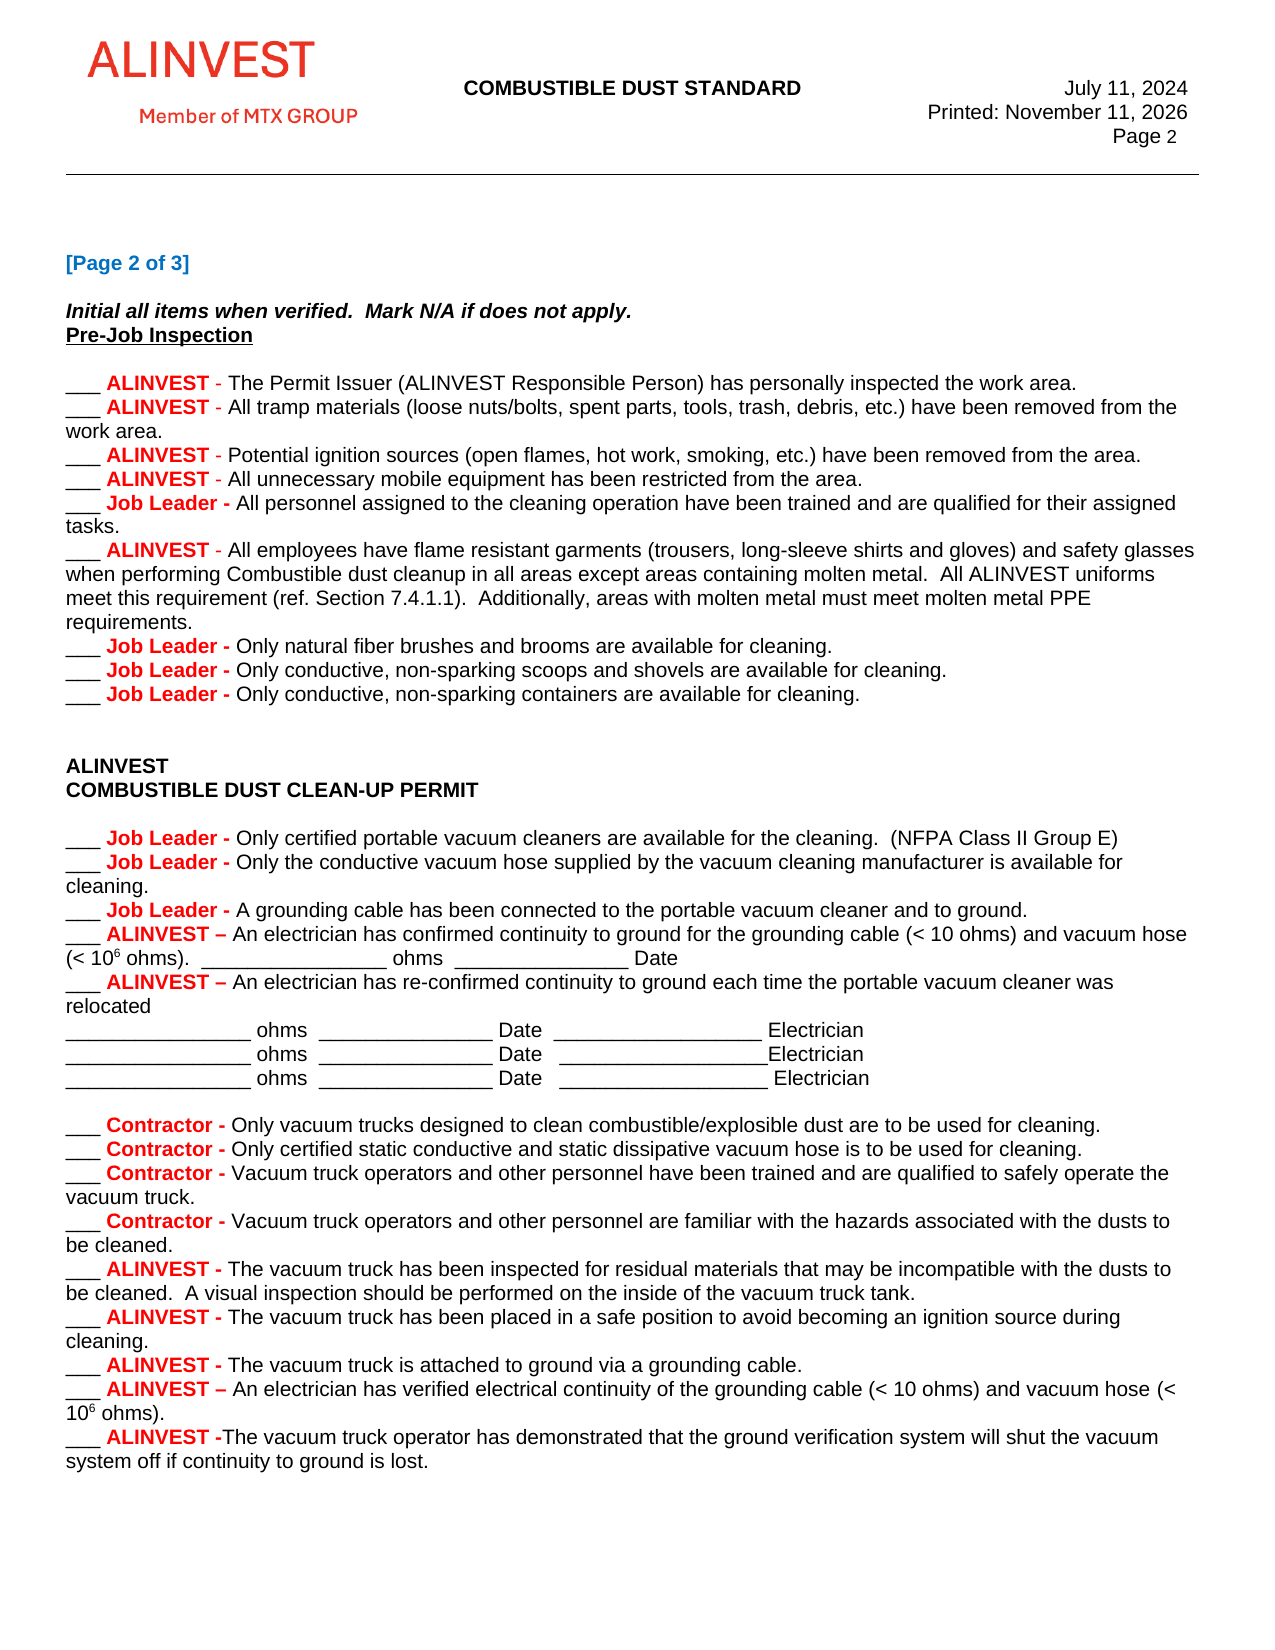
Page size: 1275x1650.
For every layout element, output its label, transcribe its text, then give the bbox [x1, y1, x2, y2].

text ___ Job Leader - A grounding cable has been connected to the portable vacuum cleaner and to ground. [66, 898, 1200, 922]
text Initial all items when verified. Mark N/A if does not apply. [66, 299, 1200, 323]
text ___ ALINVEST - The Permit Issuer (ALINVEST Responsible Person) has personally inspected the work area. [66, 371, 1200, 394]
text ___ Job Leader - Only conductive, non-sparking containers are available for cleaning. [66, 682, 1200, 706]
text ___ ALINVEST – An electrician has re-confirmed continuity to ground each time the portable vacuum cleaner was relocated [66, 969, 1200, 1017]
text ___ Contractor - Only certified static conductive and static dissipative vacuum hose is to be used for cleaning. [66, 1137, 1200, 1161]
text ___ ALINVEST - All unnecessary mobile equipment has been restricted from the area. [66, 466, 1200, 490]
text [Page 2 of 3] [66, 251, 1200, 275]
text ___ Job Leader - Only the conductive vacuum hose supplied by the vacuum cleaning manufacturer is available for cleaning. [66, 850, 1200, 898]
text ___ ALINVEST - The vacuum truck has been inspected for residual materials that may be incompatible with the dusts to be cleaned. A visual inspection should be performed on the inside of the vacuum truck tank. [66, 1257, 1200, 1305]
text ALINVEST [66, 754, 1200, 778]
text ___ Job Leader - Only natural fiber brushes and brooms are available for cleaning. [66, 634, 1200, 658]
text ___ ALINVEST - The vacuum truck is attached to ground via a grounding cable. [66, 1353, 1200, 1377]
picture [76, 28, 367, 134]
text COMBUSTIBLE DUST CLEAN-UP PERMIT [66, 778, 1200, 802]
text ___ Job Leader - Only certified portable vacuum cleaners are available for the cleaning. (NFPA Class II Group E) [66, 826, 1200, 850]
text Pre-Job Inspection [66, 323, 1200, 347]
text ________________ ohms _______________ Date __________________Electrician [66, 1041, 1200, 1065]
text ___ Contractor - Only vacuum trucks designed to clean combustible/explosible dust are to be used for cleaning. [66, 1113, 1200, 1137]
text ___ ALINVEST - The vacuum truck has been placed in a safe position to avoid becoming an ignition source during cleaning. [66, 1305, 1200, 1353]
text ________________ ohms _______________ Date __________________ Electrician [66, 1017, 1200, 1041]
text ___ ALINVEST – An electrician has verified electrical continuity of the grounding cable (< 10 ohms) and vacuum hose (< 106 ohms). [66, 1377, 1200, 1425]
text ___ ALINVEST – An electrician has confirmed continuity to ground for the grounding cable (< 10 ohms) and vacuum hose (< 106 ohms). ________________ ohms _______________ Date [66, 922, 1200, 969]
text ___ Contractor - Vacuum truck operators and other personnel are familiar with the hazards associated with the dusts to be cleaned. [66, 1209, 1200, 1257]
text ___ ALINVEST -The vacuum truck operator has demonstrated that the ground verification system will shut the vacuum system off if continuity to ground is lost. [66, 1425, 1200, 1473]
text ___ ALINVEST - All tramp materials (loose nuts/bolts, spent parts, tools, trash, debris, etc.) have been removed from the work area. [66, 394, 1200, 442]
text ___ ALINVEST - Potential ignition sources (open flames, hot work, smoking, etc.) have been removed from the area. [66, 442, 1200, 466]
text ___ Job Leader - Only conductive, non-sparking scoops and shovels are available for cleaning. [66, 658, 1200, 682]
text ___ Job Leader - All personnel assigned to the cleaning operation have been trained and are qualified for their assigned tasks. [66, 490, 1200, 538]
text ___ Contractor - Vacuum truck operators and other personnel have been trained and are qualified to safely operate the vacuum truck. [66, 1161, 1200, 1209]
text ________________ ohms _______________ Date __________________ Electrician [66, 1065, 1200, 1089]
text ___ ALINVEST - All employees have flame resistant garments (trousers, long-sleeve shirts and gloves) and safety glasses when performing Combustible dust cleanup in all areas except areas containing molten metal. All ALINVEST uniforms meet this requirement (ref. Section 7.4.1.1). Additionally, areas with molten metal must meet molten metal PPE requirements. [66, 538, 1200, 634]
